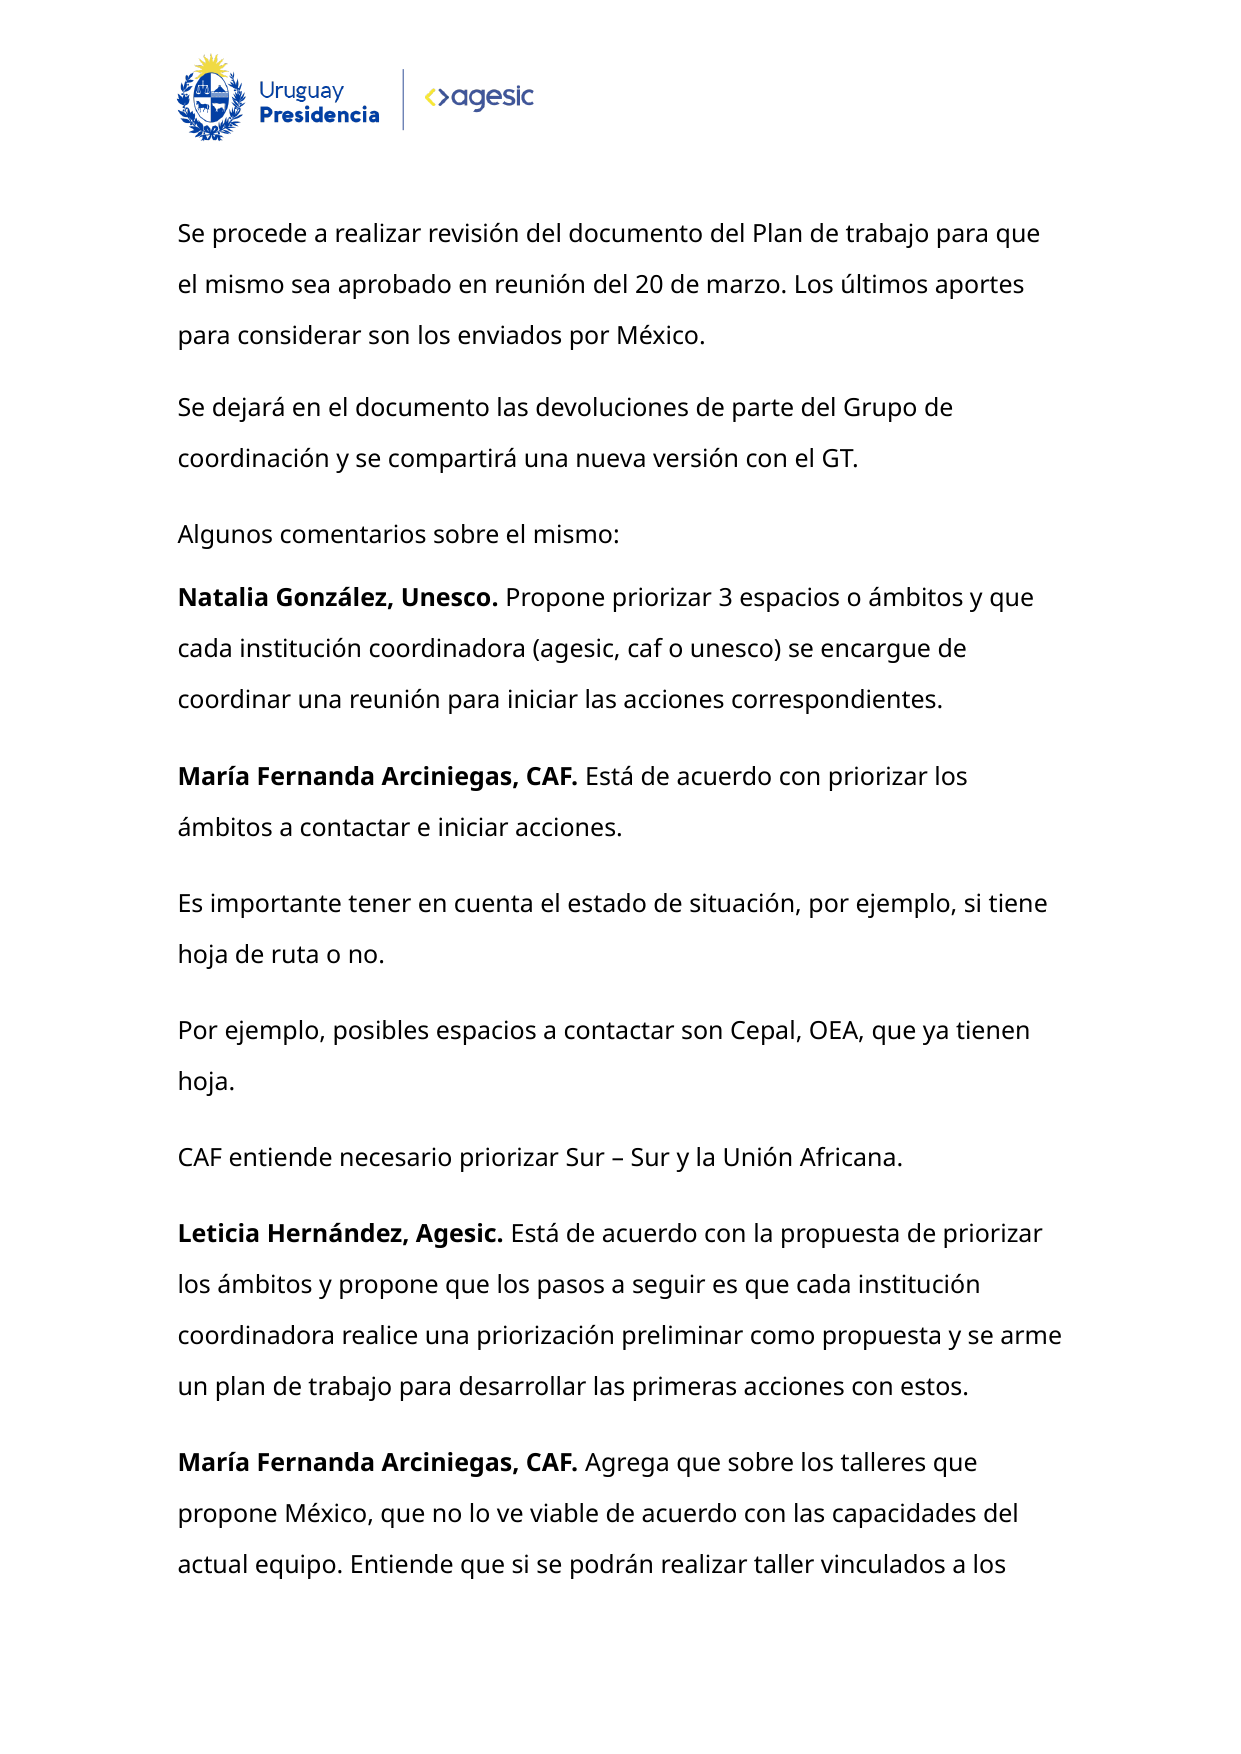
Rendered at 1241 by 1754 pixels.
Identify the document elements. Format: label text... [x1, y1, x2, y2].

text Se procede a realizar revisión del documento del Plan de trabajo para que el mismo sea aprobado en reunión del 20 de marzo. Los últimos aportes para considerar son los enviados por México. [177, 216, 1063, 352]
text Es importante tener en cuenta el estado de situación, por ejemplo, si tiene hoja de ruta o no. [177, 885, 1063, 970]
text Por ejemplo, posibles espacios a contactar son Cepal, OEA, que ya tienen hoja. [177, 1012, 1063, 1097]
text Natalia González, Unesco. Propone priorizar 3 espacios o ámbitos y que cada institución coordinadora (agesic, caf o unesco) se encargue de coordinar una reunión para iniciar las acciones correspondientes. [177, 580, 1063, 716]
text María Fernanda Arciniegas, CAF. Está de acuerdo con priorizar los ámbitos a contactar e iniciar acciones. [177, 758, 1063, 843]
text Se dejará en el documento las devoluciones de parte del Grupo de coordinación y se compartirá una nueva versión con el GT. [177, 389, 1063, 474]
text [177, 1445, 1063, 1581]
text Leticia Hernández, Agesic. Está de acuerdo con la propuesta de priorizar los ámbitos y propone que los pasos a seguir es que cada institución coordinadora realice una priorización preliminar como propuesta y se arme un plan de trabajo para desarrollar las primeras acciones con estos. [177, 1216, 1063, 1403]
text Algunos comentarios sobre el mismo: [177, 517, 1063, 551]
picture [176, 51, 534, 143]
text CAF entiende necesario priorizar Sur – Sur y la Unión Africana. [177, 1139, 1063, 1173]
